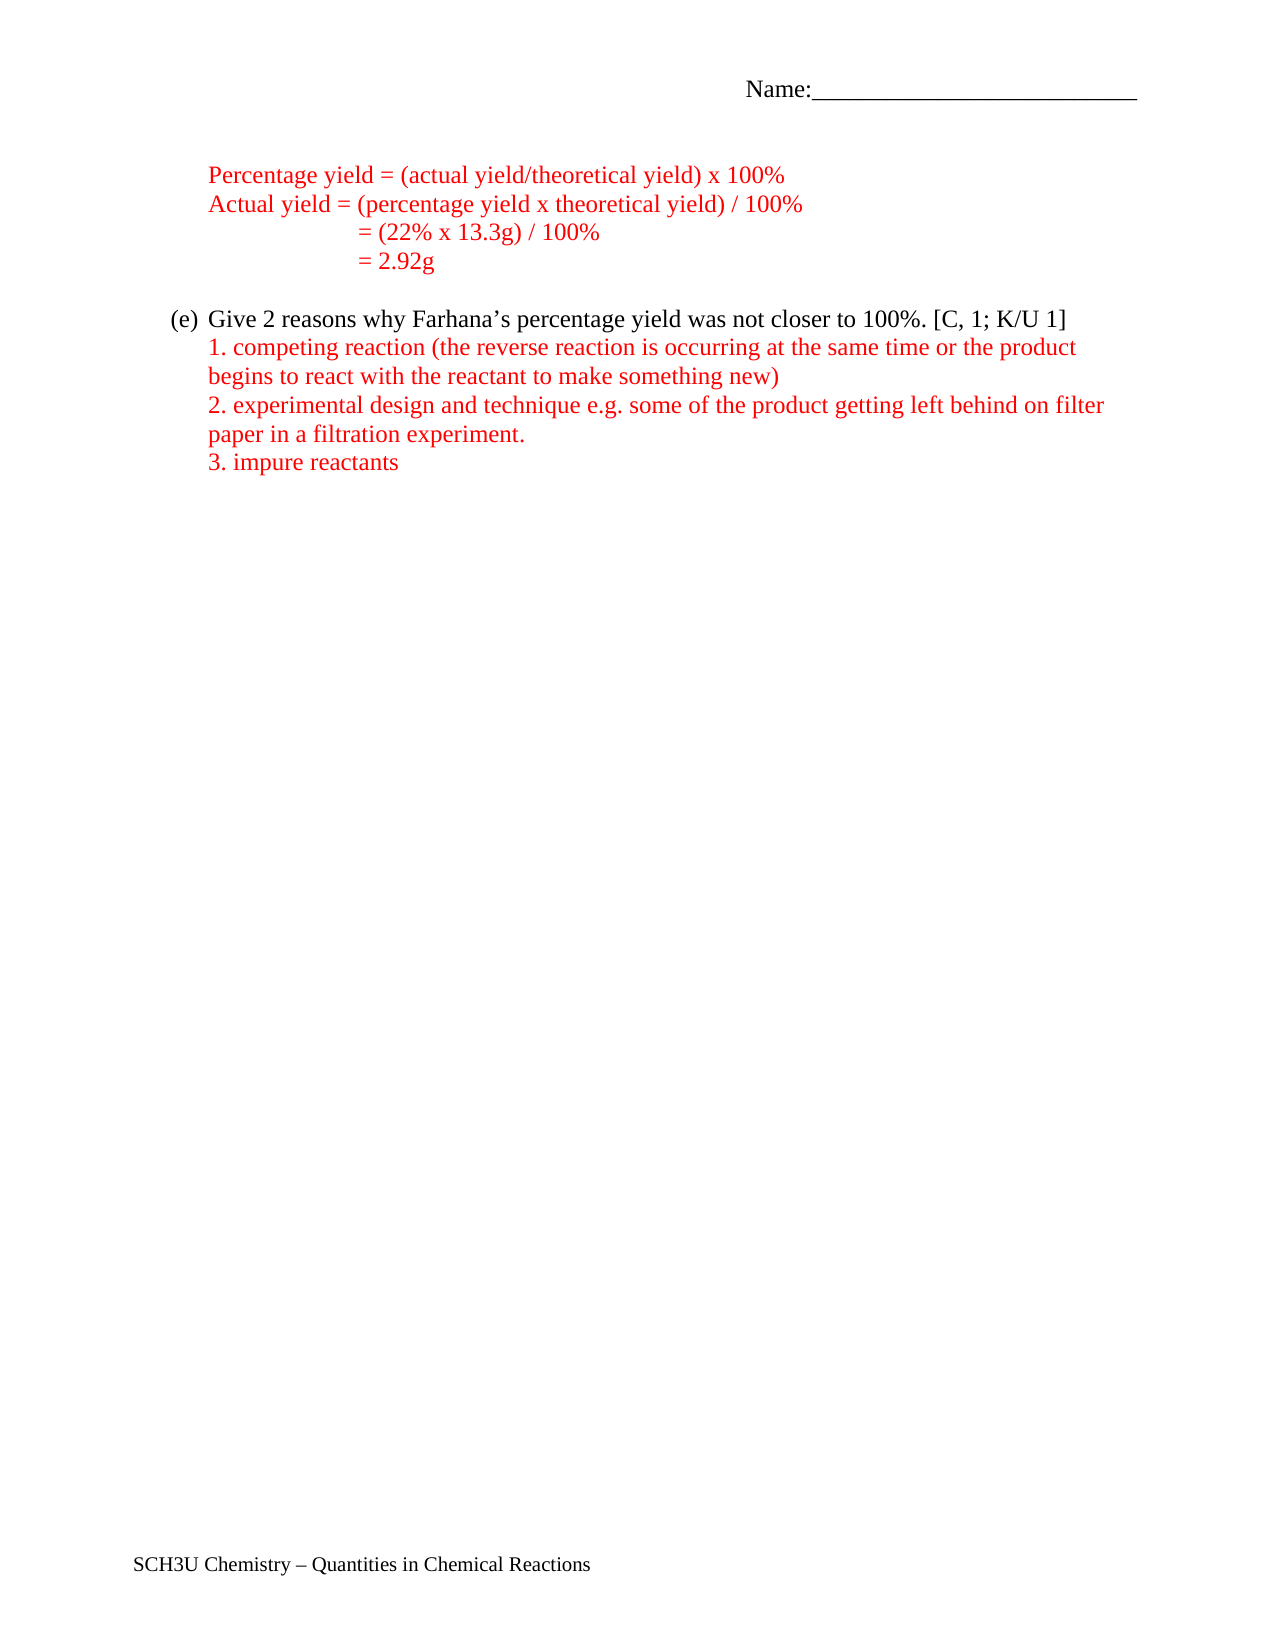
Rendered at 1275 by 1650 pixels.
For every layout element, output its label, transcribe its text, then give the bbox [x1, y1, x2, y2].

list Give 2 reasons why Farhana’s percentage yield was not closer to 100%. [C, 1; K/U 1] [170, 304, 1137, 332]
text 1. competing reaction (the reverse reaction is occurring at the same time or the product begins to react with the reactant to make something new) [208, 332, 1137, 390]
text Percentage yield = (actual yield/theoretical yield) x 100% [133, 160, 1137, 189]
text = 2.92g [133, 246, 1137, 275]
text = (22% x 13.3g) / 100% [133, 217, 1137, 246]
text 3. impure reactants [133, 447, 1137, 476]
text 2. experimental design and technique e.g. some of the product getting left behind on filter paper in a filtration experiment. [208, 390, 1137, 447]
text Actual yield = (percentage yield x theoretical yield) / 100% [133, 189, 1137, 217]
